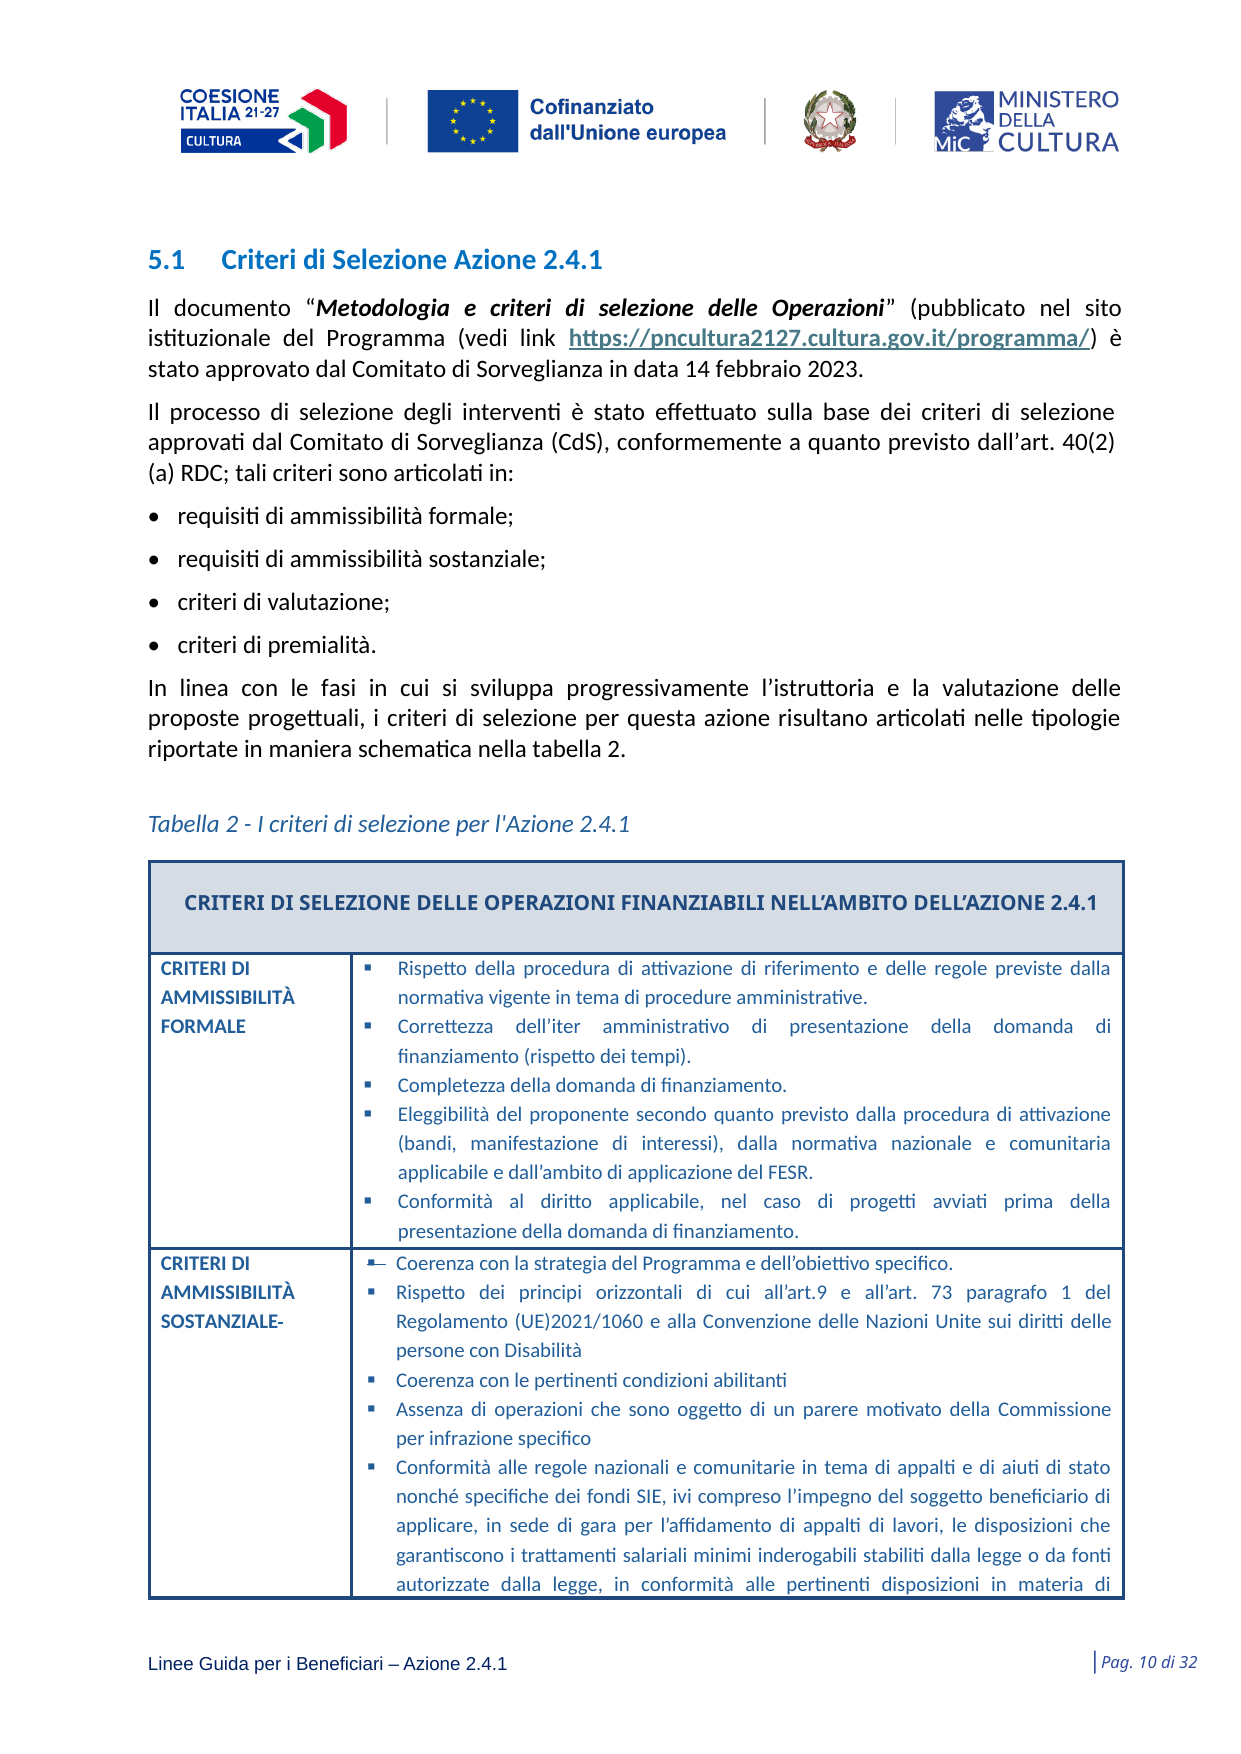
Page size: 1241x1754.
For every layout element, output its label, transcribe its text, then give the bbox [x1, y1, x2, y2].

list requisiti di ammissibilità formale; [147, 500, 1122, 530]
list 5.1 Criteri di Selezione Azione 2.4.1 [148, 241, 1122, 276]
table_cell Rispetto della procedura di attivazione di riferimento e delle regole previste dalla normativa vigente in tema di procedure amministrative. Correttezza dell’iter amministrativo di presentazione della domanda di finanziamento (rispetto dei tempi). Completezza della domanda di finanziamento. Eleggibilità del proponente secondo quanto previsto dalla procedura di attivazione (bandi, manifestazione di interessi), dalla normativa nazionale e comunitaria applicabile e dall’ambito di applicazione del FESR. Conformità al diritto applicabile, nel caso di progetti avviati prima della presentazione della domanda di finanziamento. [353, 955, 1122, 1247]
text Il documento “Metodologia e criteri di selezione delle Operazioni” (pubblicato nel sito istituzionale del Programma (vedi link https://pncultura2127.cultura.gov.it/programma/) è stato approvato dal Comitato di Sorveglianza in data 14 febbraio 2023. [148, 292, 1122, 383]
text In linea con le fasi in cui si sviluppa progressivamente l’istruttoria e la valutazione delle proposte progettuali, i criteri di selezione per questa azione risultano articolati nelle tipologie riportate in maniera schematica nella tabella 2. [148, 672, 1122, 763]
text Il processo di selezione degli interventi è stato effettuato sulla base dei criteri di selezione approvati dal Comitato di Sorveglianza (CdS), conformemente a quanto previsto dall’art. 40(2)(a) RDC; tali criteri sono articolati in: [148, 396, 1117, 487]
table_cell CRITERI DI AMMISSIBILITÀ FORMALE [151, 955, 350, 1247]
list criteri di valutazione; [147, 586, 1122, 616]
text Tabella 2 - I criteri di selezione per l'Azione 2.4.1 [148, 808, 1122, 839]
table_header CRITERI DI SELEZIONE DELLE OPERAZIONI FINANZIABILI NELL’AMBITO DELL’AZIONE 2.4.1 [151, 863, 1122, 952]
picture [147, 73, 1152, 172]
list criteri di premialità. [147, 629, 1122, 659]
table_cell CRITERI DI AMMISSIBILITÀ SOSTANZIALE [151, 1250, 350, 1596]
list requisiti di ammissibilità sostanziale; [147, 543, 1122, 573]
